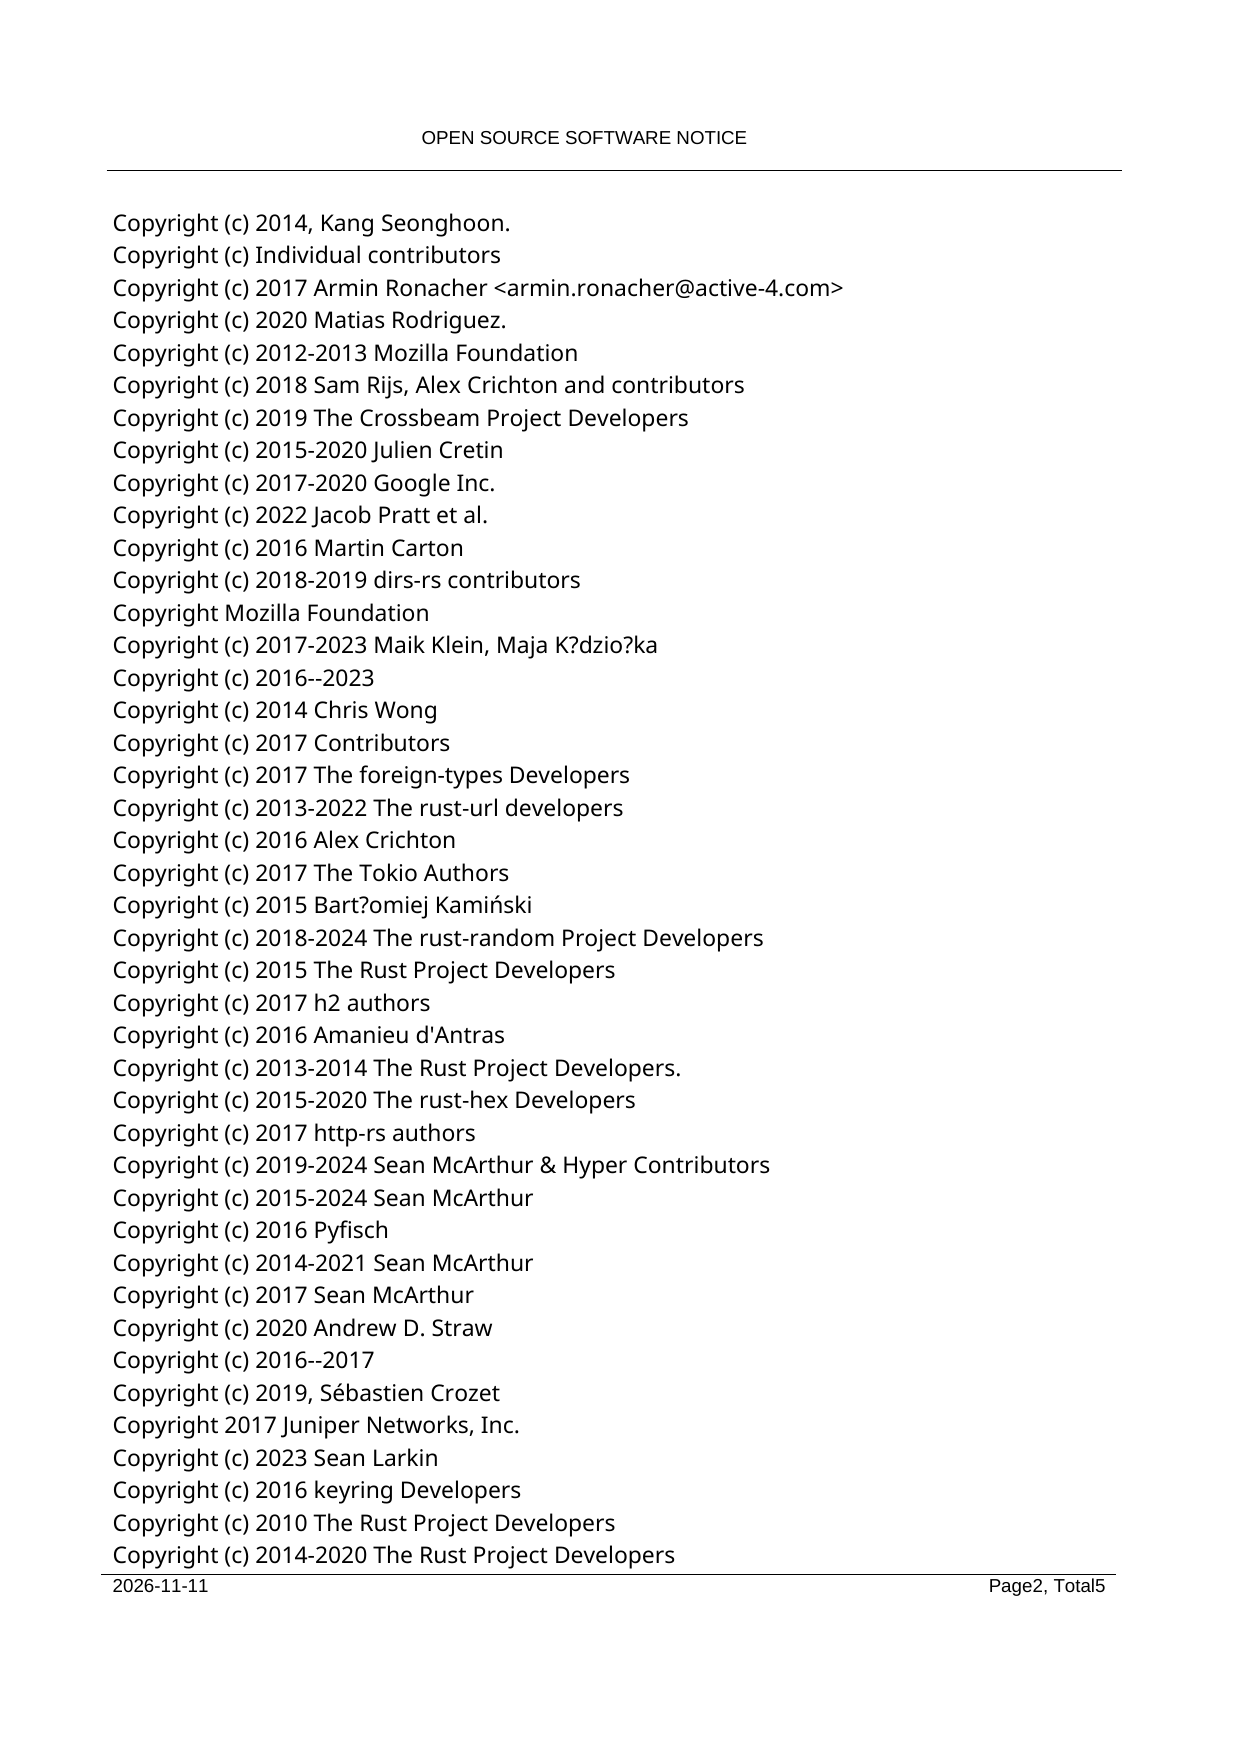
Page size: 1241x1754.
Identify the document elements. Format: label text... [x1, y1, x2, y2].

text Copyright (c) 2019-2024 Sean McArthur & Hyper Contributors [112, 1149, 1128, 1181]
text Copyright (c) 2016 Amanieu d'Antras [112, 1019, 1128, 1051]
text Copyright (c) 2020 Andrew D. Straw [112, 1311, 1128, 1344]
text Copyright (c) 2022 Jacob Pratt et al. [112, 499, 1128, 531]
text Copyright (c) 2014, Kang Seonghoon. [112, 206, 1128, 239]
text Copyright (c) 2016 Pyfisch [112, 1214, 1128, 1246]
text Copyright (c) 2015-2020 Julien Cretin [112, 434, 1128, 466]
text Copyright (c) 2010 The Rust Project Developers [112, 1506, 1128, 1539]
text Copyright (c) 2017-2023 Maik Klein, Maja K?dzio?ka [112, 629, 1128, 661]
text Copyright (c) 2014 Chris Wong [112, 694, 1128, 726]
text Copyright (c) 2015 The Rust Project Developers [112, 954, 1128, 986]
text Copyright (c) 2012-2013 Mozilla Foundation [112, 336, 1128, 369]
text Copyright (c) 2017-2020 Google Inc. [112, 466, 1128, 499]
text Copyright (c) 2015 Bart?omiej Kamiński [112, 889, 1128, 921]
text Copyright (c) 2023 Sean Larkin [112, 1441, 1128, 1474]
text Copyright (c) 2015-2020 The rust-hex Developers [112, 1084, 1128, 1116]
text Copyright (c) 2016 keyring Developers [112, 1474, 1128, 1506]
text Copyright 2017 Juniper Networks, Inc. [112, 1409, 1128, 1441]
text Copyright (c) 2013-2014 The Rust Project Developers. [112, 1051, 1128, 1084]
text Copyright (c) 2017 Armin Ronacher <armin.ronacher@active-4.com> [112, 271, 1128, 304]
text Copyright (c) 2017 The foreign-types Developers [112, 759, 1128, 791]
text Copyright (c) 2017 Contributors [112, 726, 1128, 759]
text Copyright (c) 2019 The Crossbeam Project Developers [112, 401, 1128, 434]
text Copyright (c) 2014-2020 The Rust Project Developers [112, 1539, 1128, 1571]
text Copyright (c) 2017 The Tokio Authors [112, 856, 1128, 889]
text Copyright (c) 2016 Alex Crichton [112, 824, 1128, 856]
text Copyright (c) 2020 Matias Rodriguez. [112, 304, 1128, 336]
text Copyright (c) 2016--2017 [112, 1344, 1128, 1376]
text Copyright (c) 2018-2019 dirs-rs contributors [112, 564, 1128, 596]
text Copyright (c) 2018 Sam Rijs, Alex Crichton and contributors [112, 369, 1128, 401]
text Copyright (c) 2015-2024 Sean McArthur [112, 1181, 1128, 1214]
text Copyright Mozilla Foundation [112, 596, 1128, 629]
text Copyright (c) 2017 h2 authors [112, 986, 1128, 1019]
text Copyright (c) Individual contributors [112, 239, 1128, 271]
text Copyright (c) 2016--2023 [112, 661, 1128, 694]
text Copyright (c) 2014-2021 Sean McArthur [112, 1246, 1128, 1279]
text Copyright (c) 2013-2022 The rust-url developers [112, 791, 1128, 824]
text Copyright (c) 2018-2024 The rust-random Project Developers [112, 921, 1128, 954]
text Copyright (c) 2017 Sean McArthur [112, 1279, 1128, 1311]
text Copyright (c) 2019, Sébastien Crozet [112, 1376, 1128, 1409]
text Copyright (c) 2017 http-rs authors [112, 1116, 1128, 1149]
text Copyright (c) 2016 Martin Carton [112, 531, 1128, 564]
